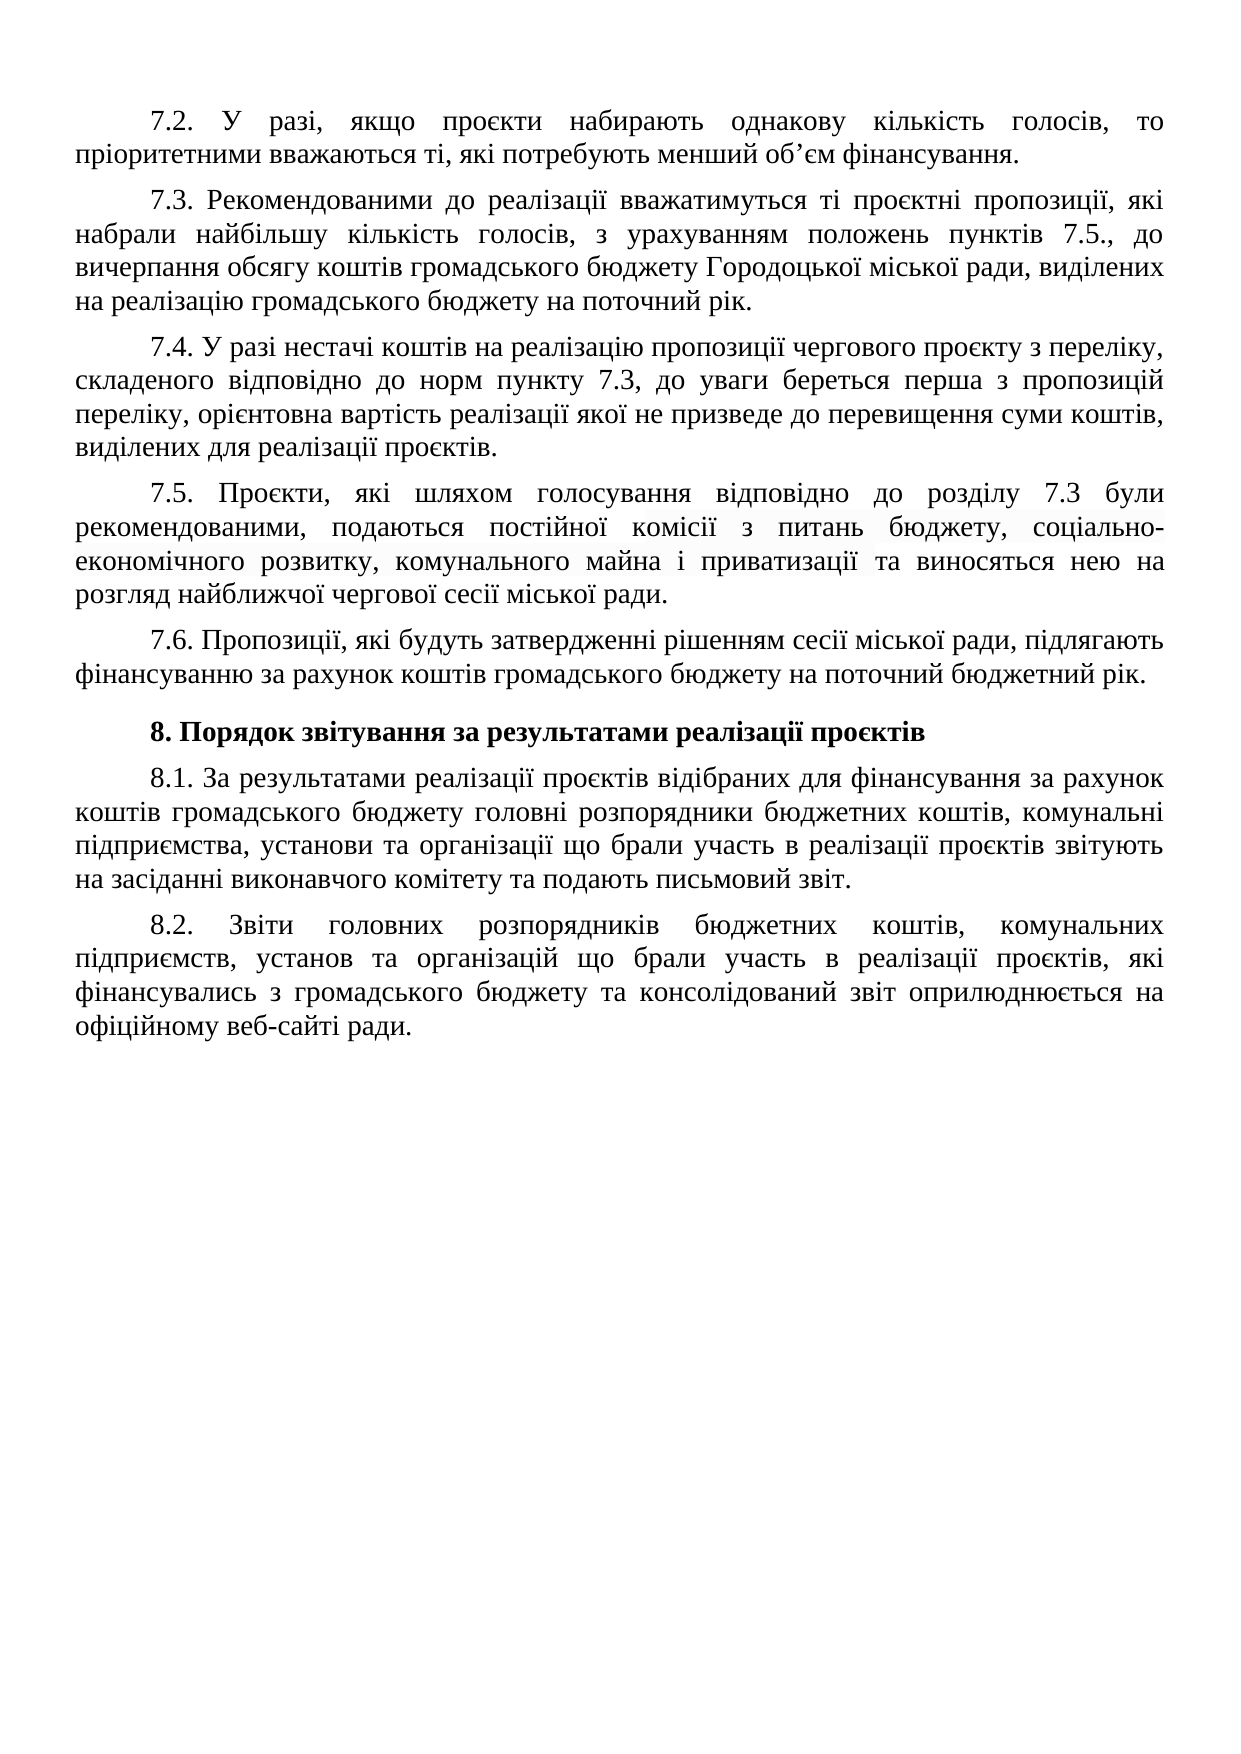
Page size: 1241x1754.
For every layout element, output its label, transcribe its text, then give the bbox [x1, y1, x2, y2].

text 7.2. У разі, якщо проєкти набирають однакову кількість голосів, то пріоритетними вважаються ті, які потребують менший об’єм фінансування. [75, 103, 1165, 170]
text 8.2. Звіти головних розпорядників бюджетних коштів, комунальних підприємств, установ та організацій що брали участь в реалізації проєктів, які фінансувались з громадського бюджету та консолідований звіт оприлюднюється на офіційному веб-сайті ради. [75, 907, 1165, 1041]
text 7.5. Проєкти, які шляхом голосування відповідно до розділу 7.3 були рекомендованими, подаються постійної комісії з питань бюджету, соціально-економічного розвитку, комунального майна і приватизації та виносяться нею на розгляд найближчої чергової сесії міської ради. [75, 476, 1165, 543]
text 8. Порядок звітування за результатами реалізації проєктів [150, 714, 1165, 748]
text 7.3. Рекомендованими до реалізації вважатимуться ті проєктні пропозиції, які набрали найбільшу кількість голосів, з урахуванням положень пунктів 7.5., до вичерпання обсягу коштів громадського бюджету Городоцької міської ради, виділених на реалізацію громадського бюджету на поточний рік. [75, 182, 1165, 316]
text 7.5. Проєкти, які шляхом голосування відповідно до розділу 7.3 були рекомендованими, подаються постійної комісії з питань бюджету, соціально-економічного розвитку, комунального майна і приватизації та виносяться нею на розгляд найближчої чергової сесії міської ради. [75, 543, 1165, 610]
text 7.6. Пропозиції, які будуть затвердженні рішенням сесії міської ради, підлягають фінансуванню за рахунок коштів громадського бюджету на поточний бюджетний рік. [75, 622, 1165, 689]
text 7.4. У разі нестачі коштів на реалізацію пропозиції чергового проєкту з переліку, складеного відповідно до норм пункту 7.3, до уваги береться перша з пропозицій переліку, орієнтовна вартість реалізації якої не призведе до перевищення суми коштів, виділених для реалізації проєктів. [75, 329, 1165, 463]
text 8.1. За результатами реалізації проєктів відібраних для фінансування за рахунок коштів громадського бюджету головні розпорядники бюджетних коштів, комунальні підприємства, установи та організації що брали участь в реалізації проєктів звітують на засіданні виконавчого комітету та подають письмовий звіт. [75, 760, 1165, 894]
